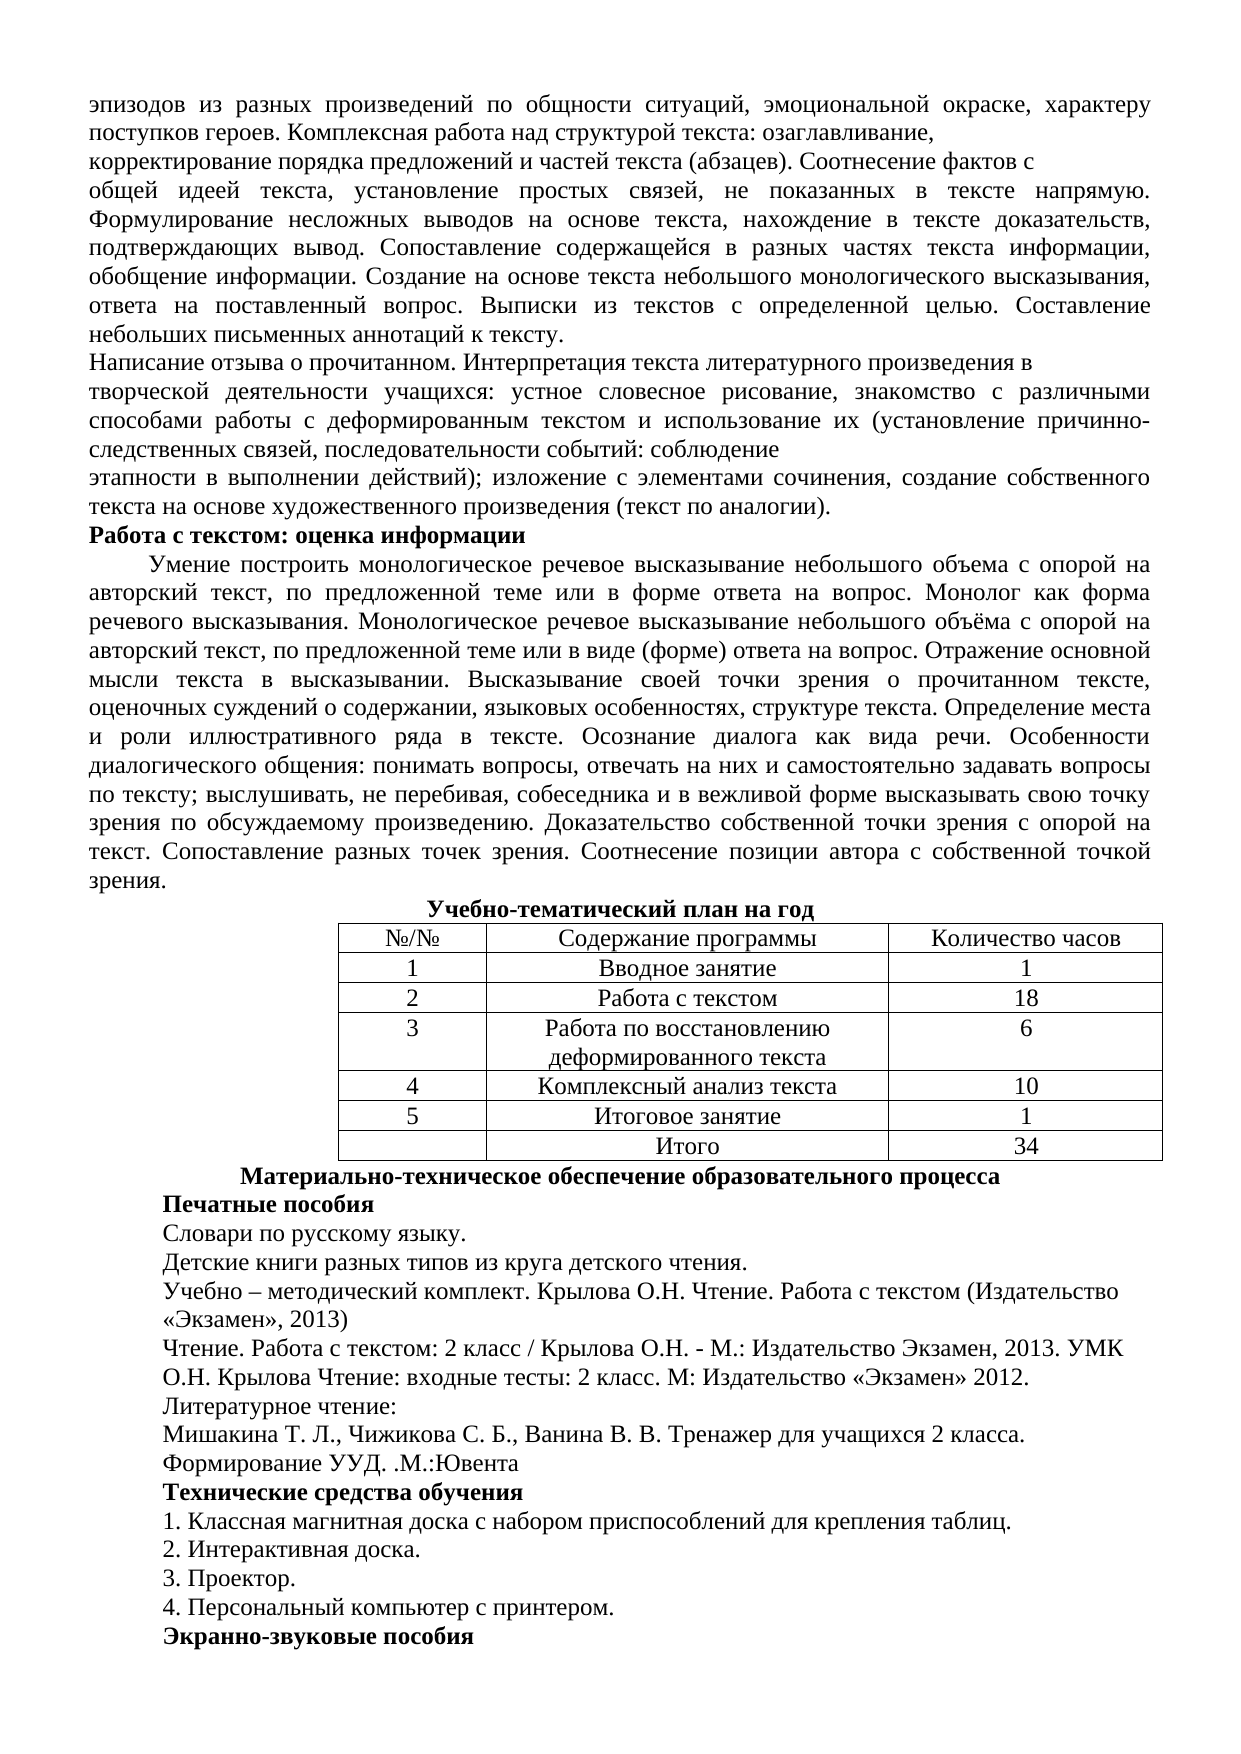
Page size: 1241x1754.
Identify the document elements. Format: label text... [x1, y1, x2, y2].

table_header №/№ [339, 924, 486, 952]
text Чтение. Работа с текстом: 2 класс / Крылова О.Н. - М.: Издательство Экзамен, 2013. УМК [89, 1333, 1152, 1362]
table_header Содержание программы [487, 924, 888, 952]
text 4. Персональный компьютер с принтером. [89, 1592, 1152, 1621]
text 2. Интерактивная доска. [89, 1534, 1152, 1563]
text «Экзамен», 2013) [89, 1304, 1152, 1333]
text Экранно-звуковые пособия [89, 1621, 1152, 1649]
text О.Н. Крылова Чтение: входные тесты: 2 класс. М: Издательство «Экзамен» 2012. [89, 1362, 1152, 1391]
table_cell [339, 1131, 486, 1160]
text этапности в выполнении действий); изложение с элементами сочинения, создание собственного текста на основе художественного произведения (текст по аналогии). [89, 462, 1152, 520]
table_cell 5 [339, 1101, 486, 1130]
text Литературное чтение: [89, 1391, 1152, 1419]
table_cell 1 [339, 953, 486, 982]
text общей идеей текста, установление простых связей, не показанных в тексте напрямую. Формулирование несложных выводов на основе текста, нахождение в тексте доказательств, подтверждающих вывод. Сопоставление содержащейся в разных частях текста информации, обобщение информации. Создание на основе текста небольшого монологического высказывания, ответа на поставленный вопрос. Выписки из текстов с определенной целью. Составление небольших письменных аннотаций к тексту. [89, 175, 1152, 347]
text 3. Проектор. [89, 1563, 1152, 1592]
text эпизодов из разных произведений по общности ситуаций, эмоциональной окраске, характеру поступков героев. Комплексная работа над структурой текста: озаглавливание, [89, 89, 1152, 146]
table_cell 10 [889, 1071, 1162, 1100]
table_cell 1 [889, 953, 1162, 982]
text Учебно-тематический план на год [89, 894, 1152, 922]
text Формирование УУД. .М.:Ювента [89, 1448, 1152, 1477]
table_cell Работа по восстановлению деформированного текста [487, 1013, 888, 1070]
table_cell Комплексный анализ текста [487, 1071, 888, 1100]
table_cell Работа с текстом [487, 983, 888, 1012]
text Учебно – методический комплект. Крылова О.Н. Чтение. Работа с текстом (Издательство [89, 1276, 1152, 1304]
text Печатные пособия [89, 1189, 1152, 1218]
table_cell 18 [889, 983, 1162, 1012]
text Словари по русскому языку. [89, 1218, 1152, 1247]
table_cell 6 [889, 1013, 1162, 1070]
table_cell Итоговое занятие [487, 1101, 888, 1130]
text корректирование порядка предложений и частей текста (абзацев). Соотнесение фактов с [89, 146, 1152, 175]
table_header Количество часов [889, 924, 1162, 952]
text 1. Классная магнитная доска с набором приспособлений для крепления таблиц. [89, 1506, 1152, 1534]
text Материально-техническое обеспечение образовательного процесса [89, 1161, 1152, 1189]
table_cell 1 [889, 1101, 1162, 1130]
text Мишакина Т. Л., Чижикова С. Б., Ванина В. В. Тренажер для учащихся 2 класса. [89, 1419, 1152, 1448]
table_cell 2 [339, 983, 486, 1012]
text Умение построить монологическое речевое высказывание небольшого объема с опорой на авторский текст, по предложенной теме или в форме ответа на вопрос. Монолог как форма речевого высказывания. Монологическое речевое высказывание небольшого объёма с опорой на авторский текст, по предложенной теме или в виде (форме) ответа на вопрос. Отражение основной мысли текста в высказывании. Высказывание своей точки зрения о прочитанном тексте, оценочных суждений о содержании, языковых особенностях, структуре текста. Определение места и роли иллюстративного ряда в тексте. Осознание диалога как вида речи. Особенности диалогического общения: понимать вопросы, отвечать на них и самостоятельно задавать вопросы по тексту; выслушивать, не перебивая, собеседника и в вежливой форме высказывать свою точку зрения по обсуждаемому произведению. Доказательство собственной точки зрения с опорой на текст. Сопоставление разных точек зрения. Соотнесение позиции автора с собственной точкой зрения. [89, 549, 1152, 894]
text творческой деятельности учащихся: устное словесное рисование, знакомство с различными способами работы с деформированным текстом и использование их (установление причинно-следственных связей, последовательности событий: соблюдение [89, 376, 1152, 462]
text Детские книги разных типов из круга детского чтения. [89, 1247, 1152, 1276]
table_cell 4 [339, 1071, 486, 1100]
table_cell Вводное занятие [487, 953, 888, 982]
table_cell 3 [339, 1013, 486, 1070]
table_cell 34 [889, 1131, 1162, 1160]
text Работа с текстом: оценка информации [89, 520, 1152, 549]
text Технические средства обучения [89, 1477, 1152, 1506]
table_cell Итого [487, 1131, 888, 1160]
text Написание отзыва о прочитанном. Интерпретация текста литературного произведения в [89, 347, 1152, 376]
